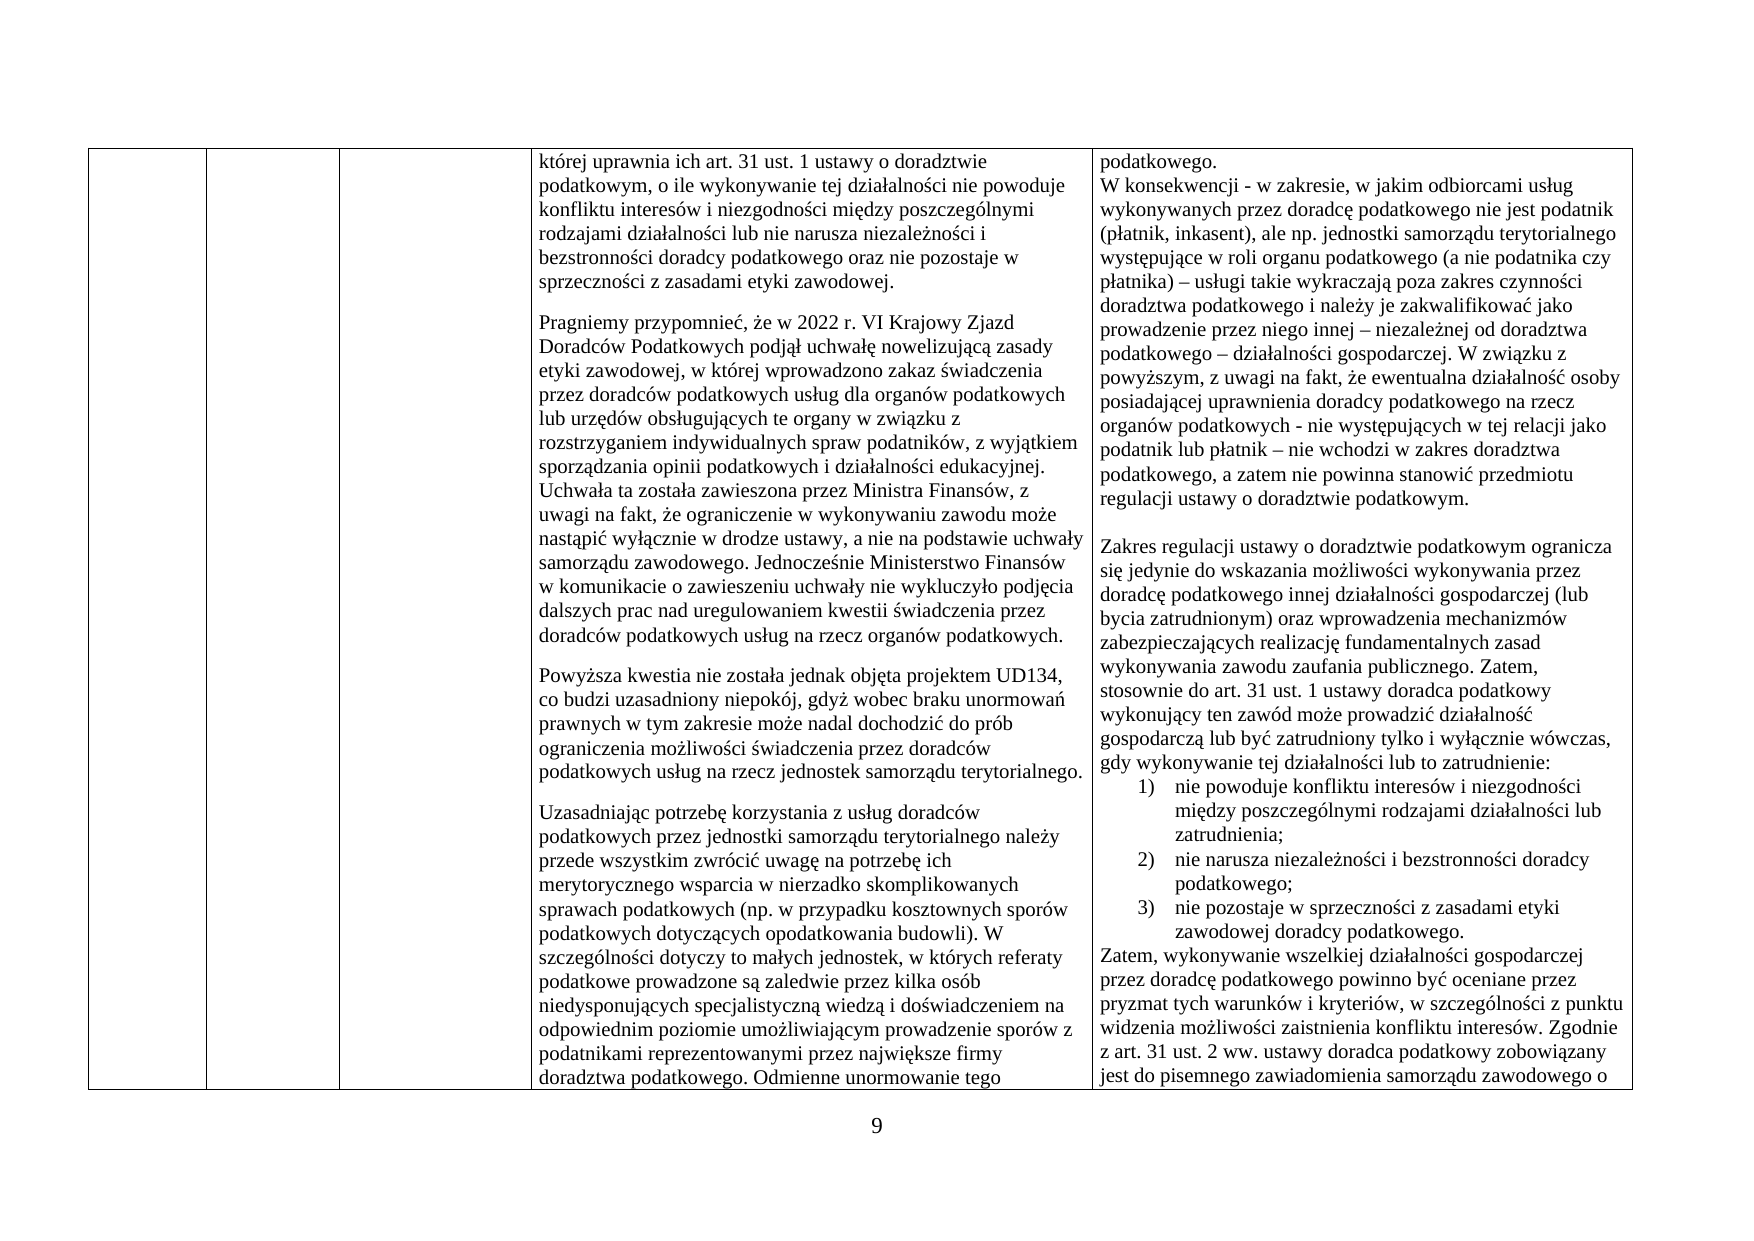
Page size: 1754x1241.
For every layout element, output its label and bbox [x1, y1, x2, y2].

table_cell [532, 149, 1092, 1089]
table_cell [207, 149, 339, 1089]
table_cell [89, 149, 206, 1089]
table_cell [340, 149, 531, 1089]
table_cell [1093, 149, 1632, 1089]
